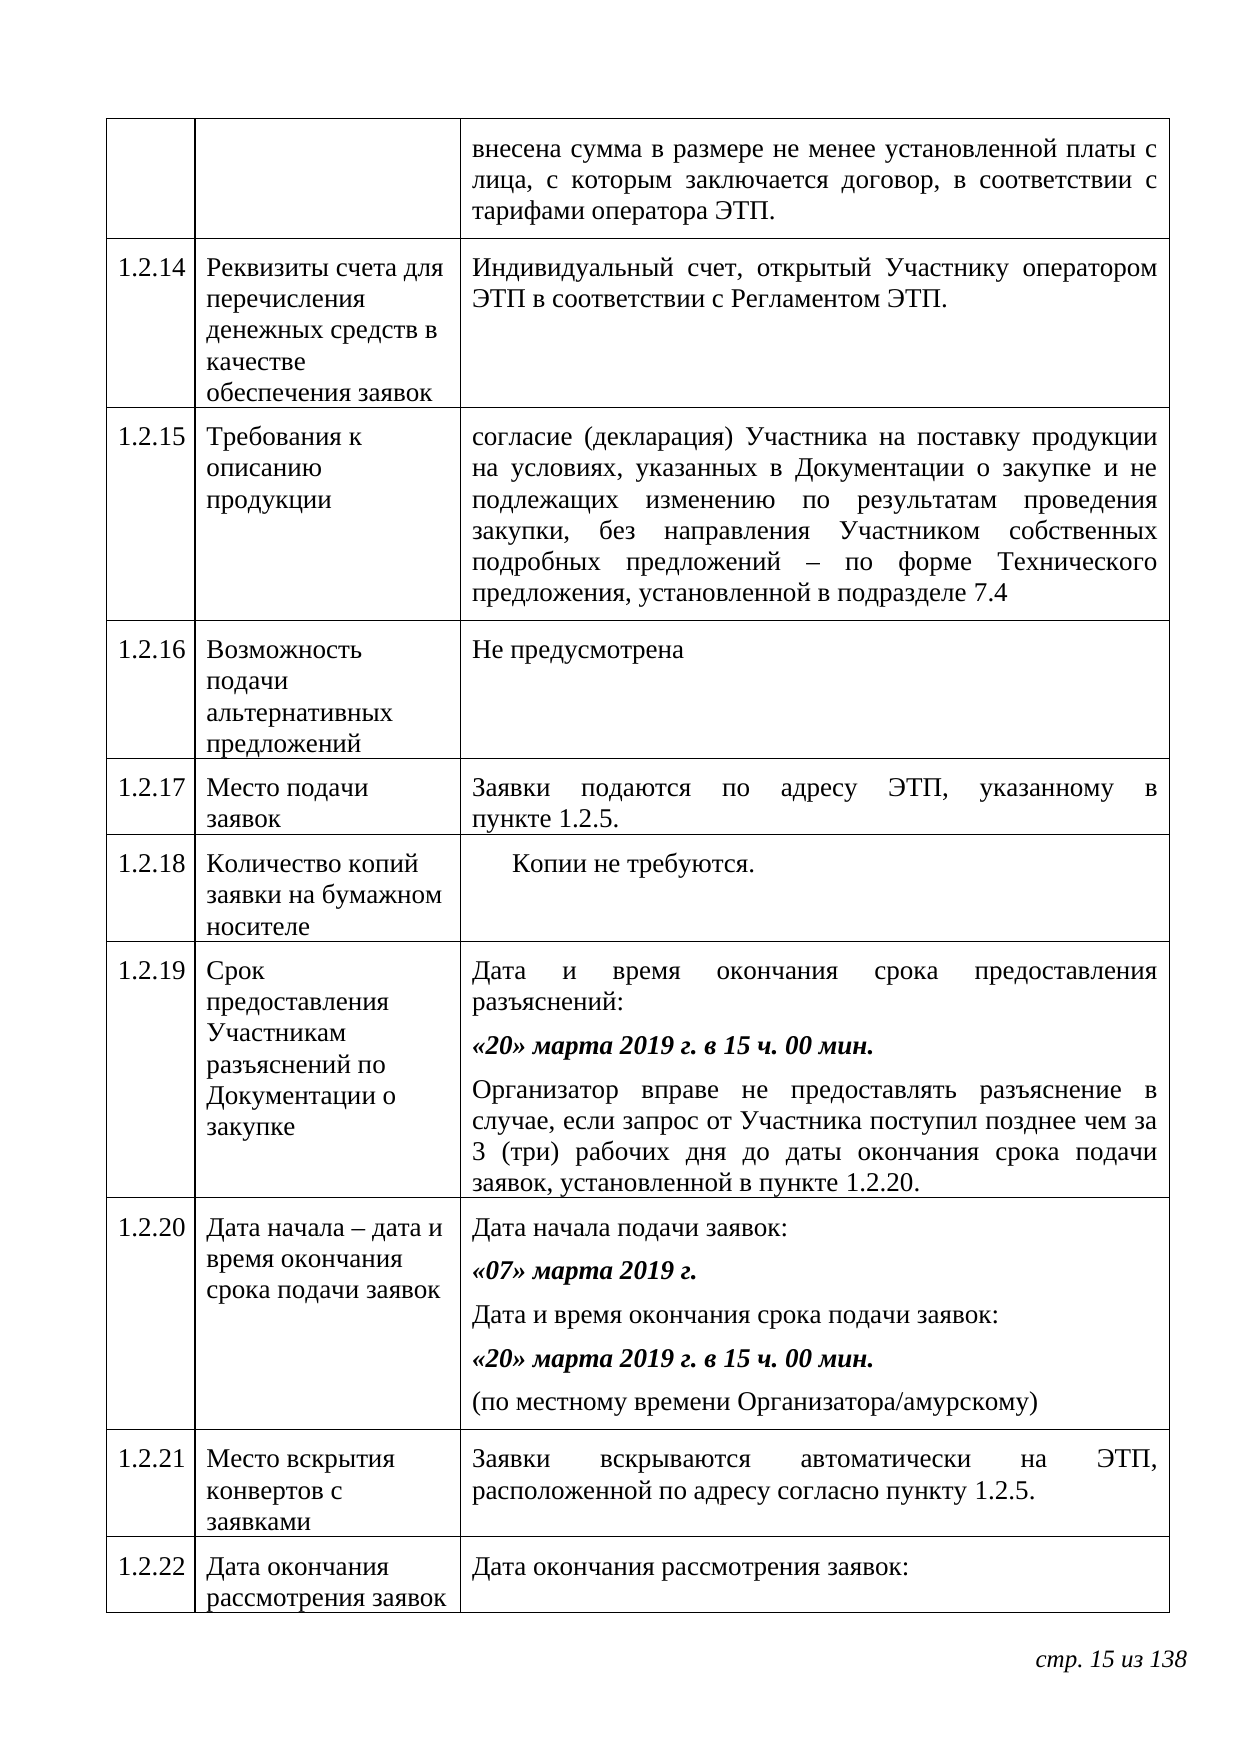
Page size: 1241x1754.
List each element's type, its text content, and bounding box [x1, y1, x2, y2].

table_cell [107, 835, 194, 941]
table_cell Дата начала подачи заявок: «07» марта 2019 г. Дата и время окончания срока подачи заявок: «20» марта 2019 г. в 15 ч. 00 мин. (по местному времени Организатора/амурскому) [461, 1198, 1169, 1429]
table_cell согласие (декларация) Участника на поставку продукции на условиях, указанных в Документации о закупке и не подлежащих изменению по результатам проведения закупки, без направления Участником собственных подробных предложений – по форме Технического предложения, установленной в подразделе 7.4 [461, 408, 1169, 620]
table_cell [107, 1430, 194, 1536]
table_cell Копии не требуются. [461, 835, 1169, 941]
table_cell Срок предоставления Участникам разъяснений по Документации о закупке [196, 942, 460, 1197]
table_cell [107, 1537, 194, 1612]
table_cell Место вскрытия конвертов с заявками [196, 1430, 460, 1536]
table_cell Реквизиты счета для перечисления денежных средств в качестве обеспечения заявок [196, 239, 460, 407]
table_cell Дата начала – дата и время окончания срока подачи заявок [196, 1198, 460, 1429]
table_cell Заявки подаются по адресу ЭТП, указанному в пункте 1.2.5. [461, 759, 1169, 834]
table_cell Место подачи заявок [196, 759, 460, 834]
table_cell Требования к описанию продукции [196, 408, 460, 620]
table_cell Не предусмотрена [461, 621, 1169, 758]
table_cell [196, 1537, 460, 1612]
table_cell [107, 239, 194, 407]
table_cell [107, 759, 194, 834]
table_cell [107, 1198, 194, 1429]
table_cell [461, 1537, 1169, 1612]
table_cell [107, 119, 194, 238]
table_cell Дата и время окончания срока предоставления разъяснений: «20» марта 2019 г. в 15 ч. 00 мин. Организатор вправе не предоставлять разъяснение в случае, если запрос от Участника поступил позднее чем за 3 (три) рабочих дня до даты окончания срока подачи заявок, установленной в пункте 1.2.20. [461, 942, 1169, 1197]
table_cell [461, 119, 1169, 238]
table_cell [107, 621, 194, 758]
table_cell Заявки вскрываются автоматически на ЭТП, расположенной по адресу согласно пункту 1.2.5. [461, 1430, 1169, 1536]
table_cell Количество копий заявки на бумажном носителе [196, 835, 460, 941]
table_cell [107, 408, 194, 620]
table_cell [196, 119, 460, 238]
table_cell Возможность подачи альтернативных предложений [196, 621, 460, 758]
table_cell Индивидуальный счет, открытый Участнику оператором ЭТП в соответствии с Регламентом ЭТП. [461, 239, 1169, 407]
table_cell [107, 942, 194, 1197]
